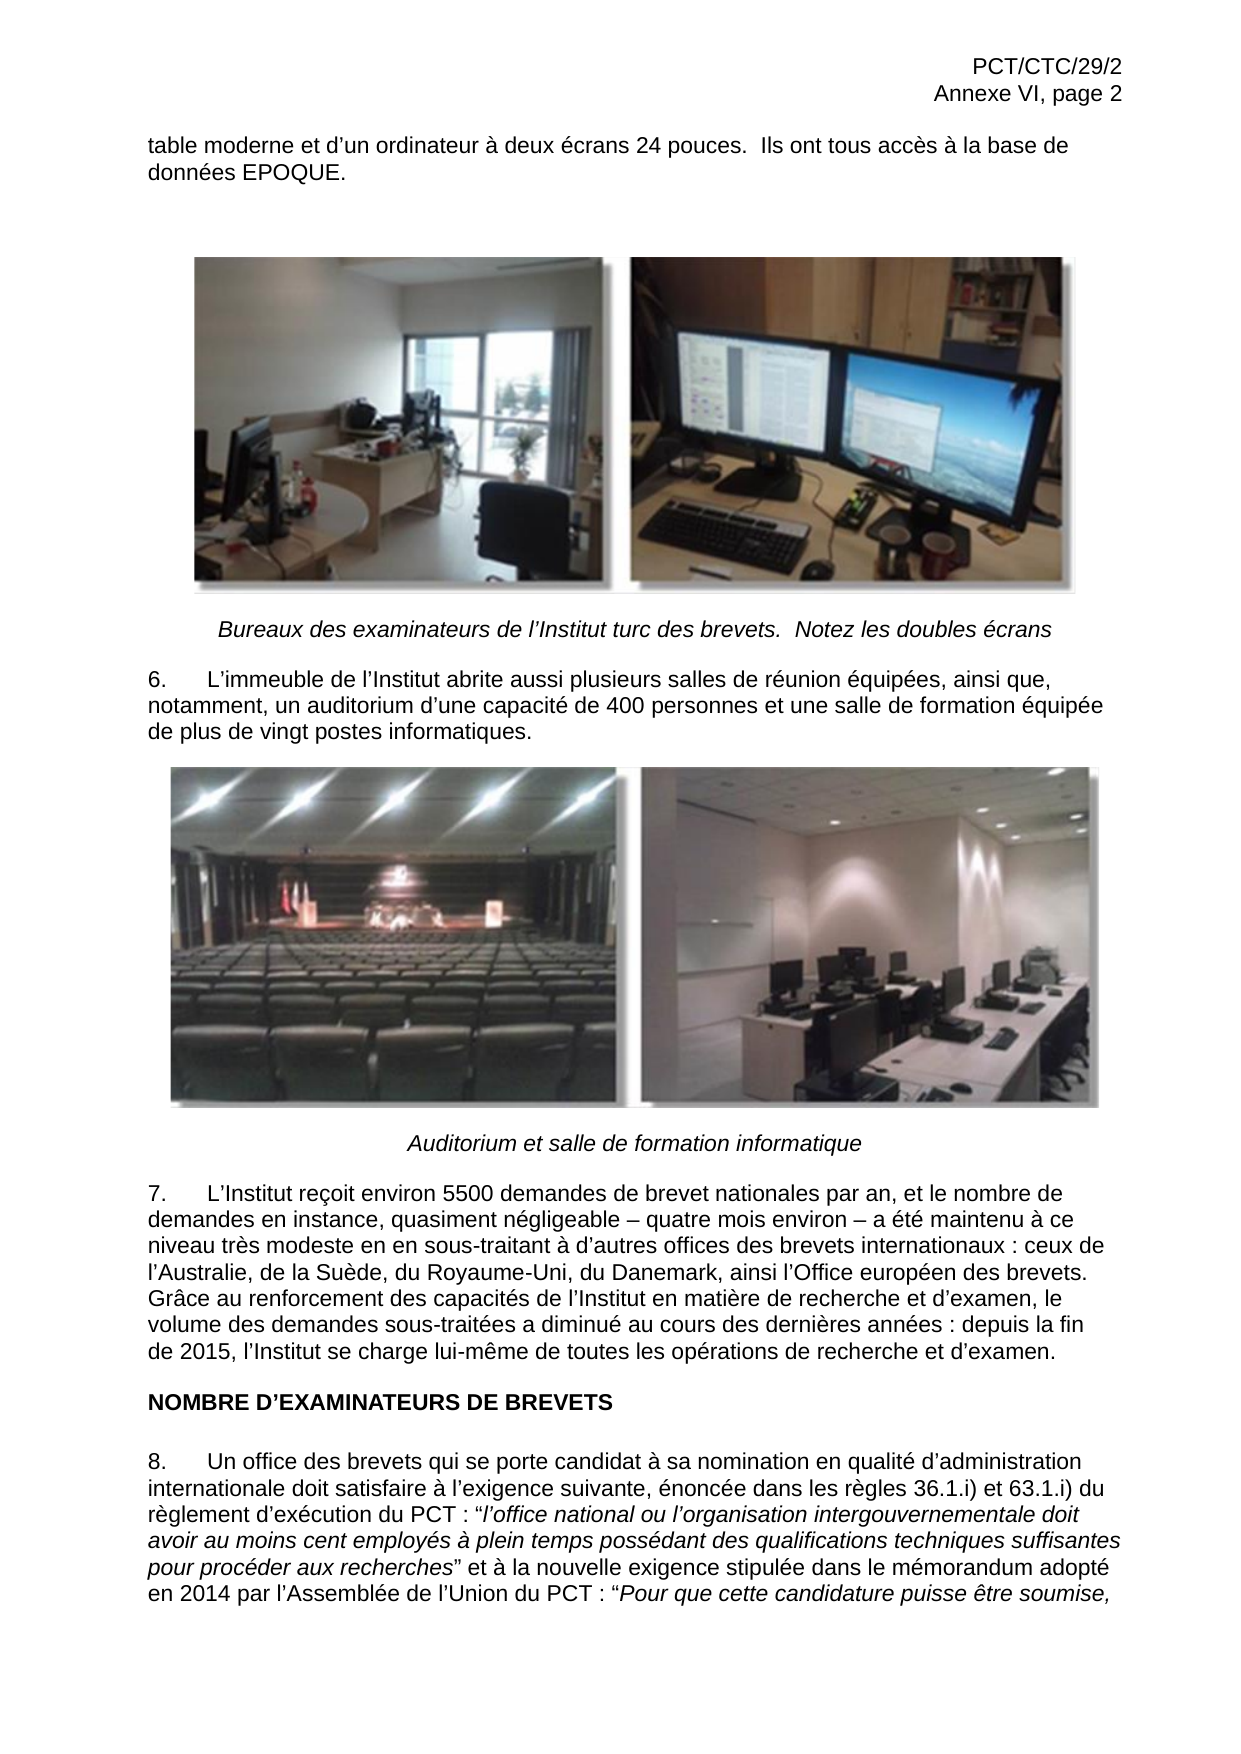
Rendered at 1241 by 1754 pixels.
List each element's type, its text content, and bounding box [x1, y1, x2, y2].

picture [170, 767, 1100, 1108]
text Nombre d’examinateurs de brevets [148, 1389, 1122, 1416]
picture [194, 257, 1076, 594]
text Auditorium et salle de formation informatique [148, 1130, 1122, 1157]
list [148, 132, 1122, 185]
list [148, 1448, 1122, 1606]
text Bureaux des examinateurs de l’Institut turc des brevets. Notez les doubles écrans [148, 616, 1122, 643]
list L’Institut reçoit environ 5500 demandes de brevet nationales par an, et le nombre de demandes en instance, quasiment négligeable – quatre mois environ – a été maintenu à ce niveau très modeste en en sous-traitant à d’autres offices des brevets internationaux : ceux de l’Australie, de la Suède, du Royaume-Uni, du Danemark, ainsi l’Office européen des brevets. Grâce au renforcement des capacités de l’Institut en matière de recherche et d’examen, le volume des demandes sous-traitées a diminué au cours des dernières années : depuis la fin de 2015, l’Institut se charge lui-même de toutes les opérations de recherche et d’examen. [148, 1180, 1122, 1364]
list L’immeuble de l’Institut abrite aussi plusieurs salles de réunion équipées, ainsi que, notamment, un auditorium d’une capacité de 400 personnes et une salle de formation équipée de plus de vingt postes informatiques. [148, 666, 1122, 744]
